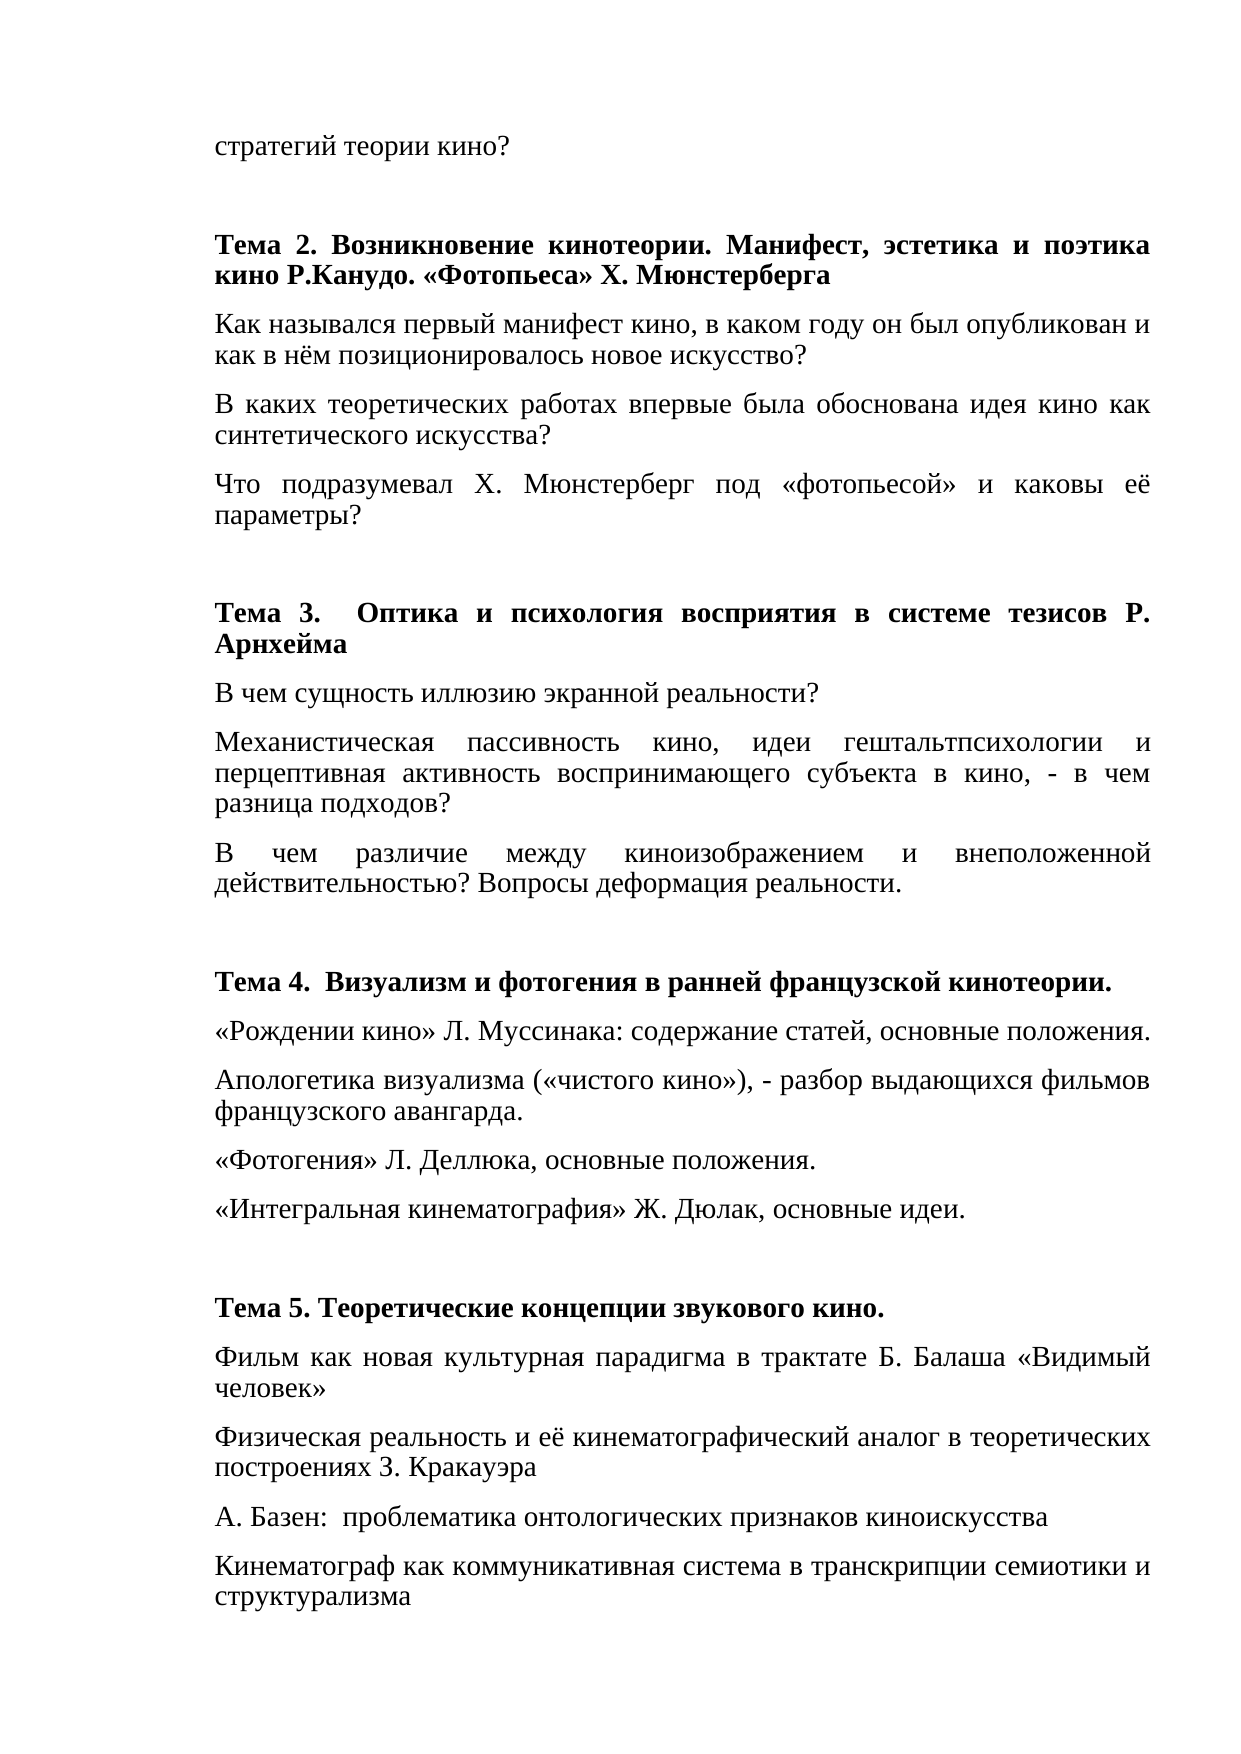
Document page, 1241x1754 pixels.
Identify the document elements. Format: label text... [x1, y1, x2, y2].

text Тема 3. Оптика и психология восприятия в системе тезисов Р. Арнхейма [214, 598, 1152, 659]
text Что подразумевал Х. Мюнстерберг под «фотопьесой» и каковы её параметры? [214, 469, 1152, 530]
text В чем сущность иллюзию экранной реальности? [214, 678, 1152, 708]
text В каких теоретических работах впервые была обоснована идея кино как синтетического искусства? [214, 389, 1152, 450]
text Апологетика визуализма («чистого кино»), - разбор выдающихся фильмов французского авангарда. [214, 1065, 1152, 1126]
text «Рождении кино» Л. Муссинака: содержание статей, основные положения. [214, 1016, 1152, 1046]
text А. Базен: проблематика онтологических признаков киноискусства [214, 1502, 1152, 1532]
text Как назывался первый манифест кино, в каком году он был опубликован и как в нём позиционировалось новое искусство? [214, 309, 1152, 371]
text Механистическая пассивность кино, идеи гештальтпсихологии и перцептивная активность воспринимающего субъекта в кино, - в чем разница подходов? [214, 727, 1152, 819]
text «Интегральная кинематография» Ж. Дюлак, основные идеи. [214, 1194, 1152, 1225]
text «Фотогения» Л. Деллюка, основные положения. [214, 1145, 1152, 1176]
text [214, 131, 1152, 162]
text Тема 5. Теоретические концепции звукового кино. [214, 1293, 1152, 1323]
text Тема 4. Визуализм и фотогения в ранней французской кинотеории. [214, 967, 1152, 997]
text Физическая реальность и её кинематографический аналог в теоретических построениях З. Кракауэра [214, 1422, 1152, 1483]
text В чем различие между киноизображением и внеположенной действительностью? Вопросы деформация реальности. [214, 838, 1152, 899]
text Кинематограф как коммуникативная система в транскрипции семиотики и структурализма [214, 1551, 1152, 1612]
text Тема 2. Возникновение кинотеории. Манифест, эстетика и поэтика кино Р.Канудо. «Фотопьеса» Х. Мюнстерберга [214, 230, 1152, 291]
text Фильм как новая культурная парадигма в трактате Б. Балаша «Видимый человек» [214, 1342, 1152, 1403]
